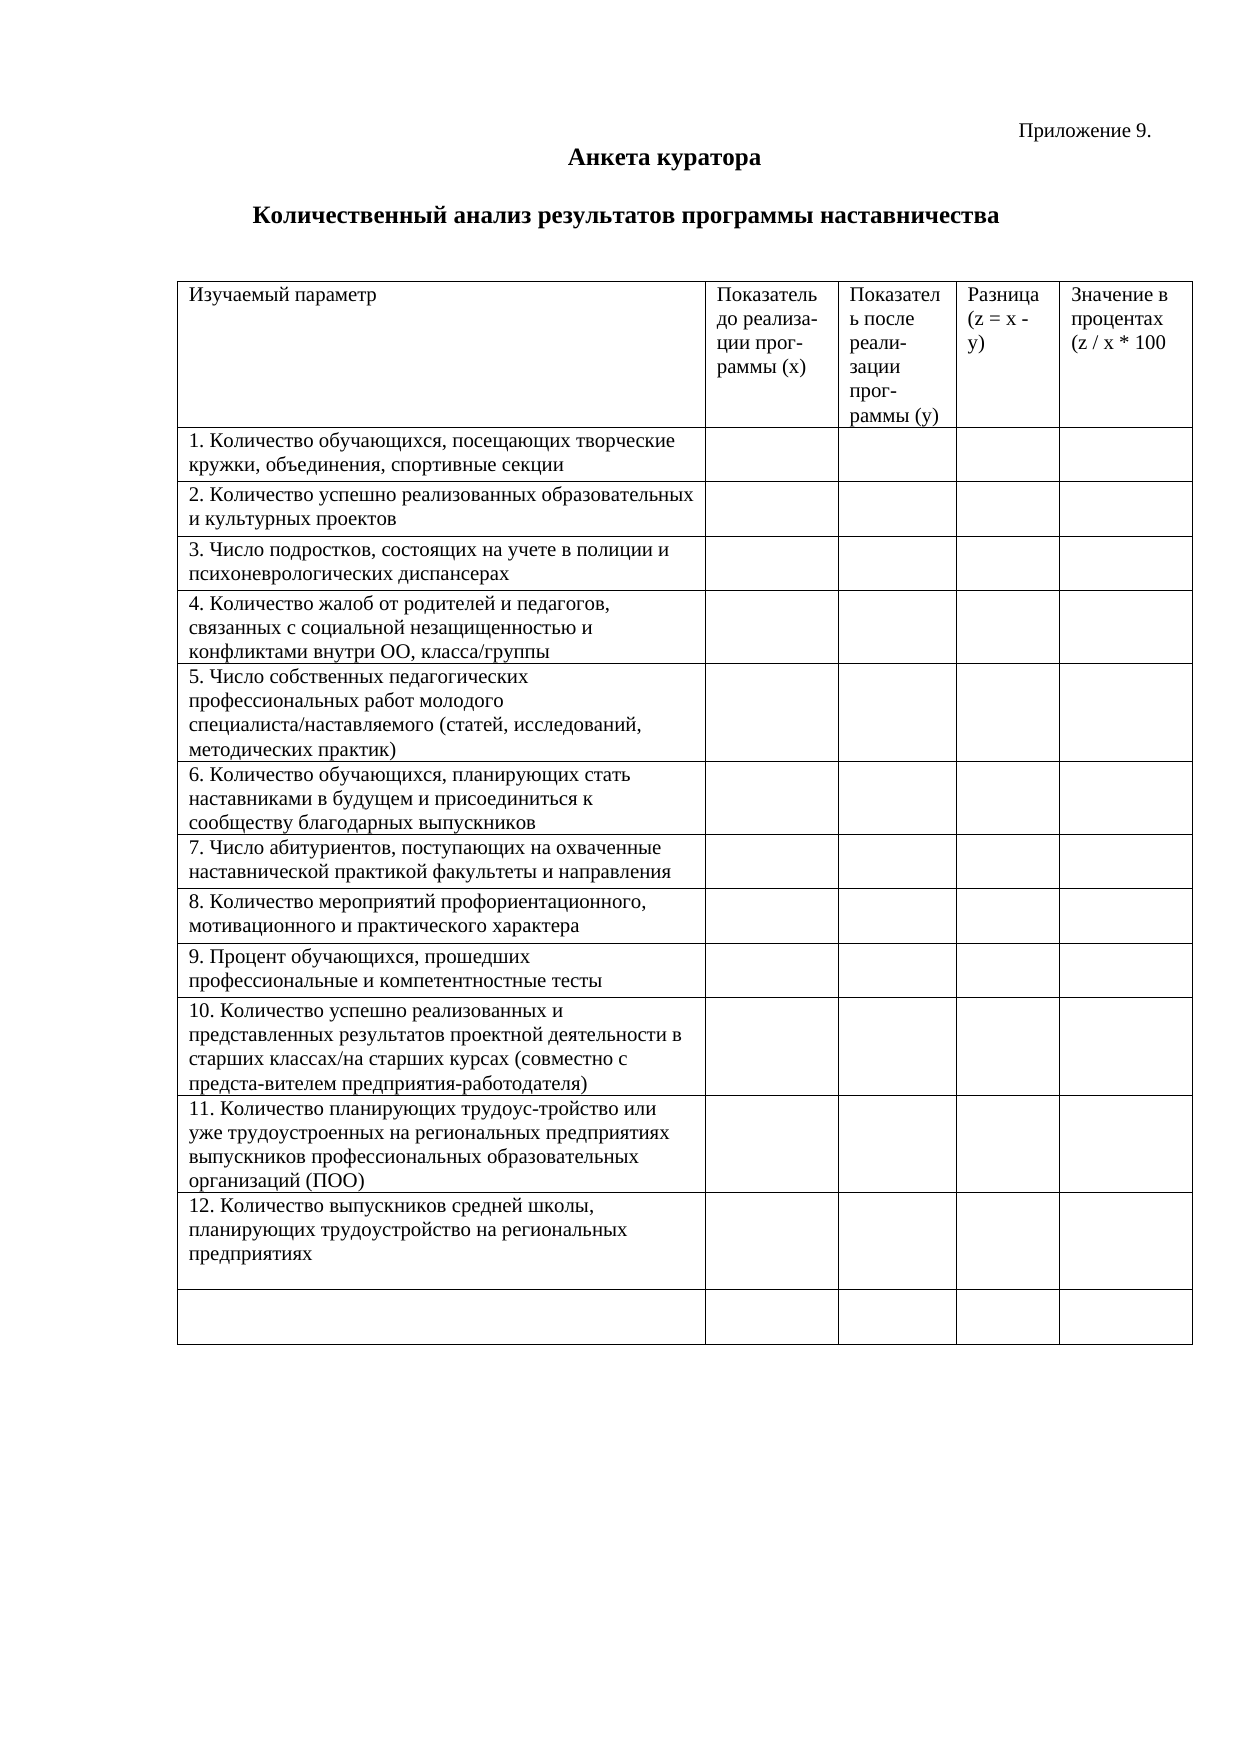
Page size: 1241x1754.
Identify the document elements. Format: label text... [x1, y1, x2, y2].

table_header Разница (z = x - y) [957, 282, 1059, 427]
table_cell [706, 889, 838, 943]
table_cell [839, 664, 956, 761]
table_cell [178, 1290, 705, 1343]
table_cell 2. Количество успешно реализованных образовательных и культурных проектов [178, 482, 705, 536]
table_cell [839, 762, 956, 834]
text Анкета куратора [177, 142, 1152, 171]
table_cell [957, 428, 1059, 481]
table_cell [1060, 889, 1192, 943]
table_cell [706, 428, 838, 481]
table_cell [1060, 591, 1192, 663]
table_cell [1060, 944, 1192, 997]
table_cell [839, 591, 956, 663]
table_cell 6. Количество обучающихся, планирующих стать наставниками в будущем и присоединиться к сообществу благодарных выпускников [178, 762, 705, 834]
table_cell [1060, 537, 1192, 590]
table_cell [839, 998, 956, 1094]
table_cell [706, 944, 838, 997]
table_cell 12. Количество выпускников средней школы, планирующих трудоустройство на региональных предприятиях [178, 1193, 705, 1289]
table_cell [706, 998, 838, 1094]
table_cell [706, 482, 838, 536]
table_cell [957, 1193, 1059, 1289]
table_cell [957, 1290, 1059, 1343]
table_cell [957, 482, 1059, 536]
table_cell [957, 889, 1059, 943]
table_cell [706, 762, 838, 834]
table_cell [1060, 428, 1192, 481]
table_header Изучаемый параметр [178, 282, 705, 427]
table_cell 10. Количество успешно реализованных и представленных результатов проектной деятельности в старших классах/на старших курсах (совместно с предста-вителем предприятия-работодателя) [178, 998, 705, 1094]
table_cell 11. Количество планирующих трудоус-тройство или уже трудоустроенных на региональных предприятиях выпускников профессиональных образовательных организаций (ПОО) [178, 1096, 705, 1192]
text Приложение 9. [177, 118, 1152, 142]
table_cell [706, 664, 838, 761]
table_cell [957, 664, 1059, 761]
table_cell [1060, 1290, 1192, 1343]
table_cell [957, 591, 1059, 663]
table_cell [1060, 998, 1192, 1094]
table_cell [957, 835, 1059, 888]
table_cell [706, 1096, 838, 1192]
table_cell [839, 428, 956, 481]
table_cell [839, 482, 956, 536]
list Количественный анализ результатов программы наставничества [252, 200, 1152, 228]
table_cell 5. Число собственных педагогических профессиональных работ молодого специалиста/наставляемого (статей, исследований, методических практик) [178, 664, 705, 761]
table_cell [839, 537, 956, 590]
table_header Показатель до реализа-ции прог-раммы (x) [706, 282, 838, 427]
table_header Значение в процентах (z / x * 100 [1060, 282, 1192, 427]
table_cell 9. Процент обучающихся, прошедших профессиональные и компетентностные тесты [178, 944, 705, 997]
table_cell [839, 944, 956, 997]
table_cell [706, 591, 838, 663]
table_cell [1060, 482, 1192, 536]
table_cell 7. Число абитуриентов, поступающих на охваченные наставнической практикой факультеты и направления [178, 835, 705, 888]
table_cell [706, 835, 838, 888]
table_cell [957, 762, 1059, 834]
table_cell [839, 1290, 956, 1343]
table_cell [1060, 664, 1192, 761]
table_cell [839, 835, 956, 888]
table_cell [706, 1193, 838, 1289]
table_cell [839, 1096, 956, 1192]
table_cell [706, 537, 838, 590]
table_cell [1060, 762, 1192, 834]
table_cell 8. Количество мероприятий профориентационного, мотивационного и практического характера [178, 889, 705, 943]
table_cell [839, 889, 956, 943]
table_cell [839, 1193, 956, 1289]
table_cell [1060, 835, 1192, 888]
table_cell [957, 1096, 1059, 1192]
table_cell [957, 944, 1059, 997]
table_cell [957, 537, 1059, 590]
table_cell [706, 1290, 838, 1343]
table_cell [1060, 1096, 1192, 1192]
table_header Показатель после реали-зации прог-раммы (y) [839, 282, 956, 427]
table_cell [1060, 1193, 1192, 1289]
table_cell 4. Количество жалоб от родителей и педагогов, связанных с социальной незащищенностью и конфликтами внутри ОО, класса/группы [178, 591, 705, 663]
table_cell 1. Количество обучающихся, посещающих творческие кружки, объединения, спортивные секции [178, 428, 705, 481]
table_cell 3. Число подростков, состоящих на учете в полиции и психоневрологических диспансерах [178, 537, 705, 590]
table_cell [957, 998, 1059, 1094]
